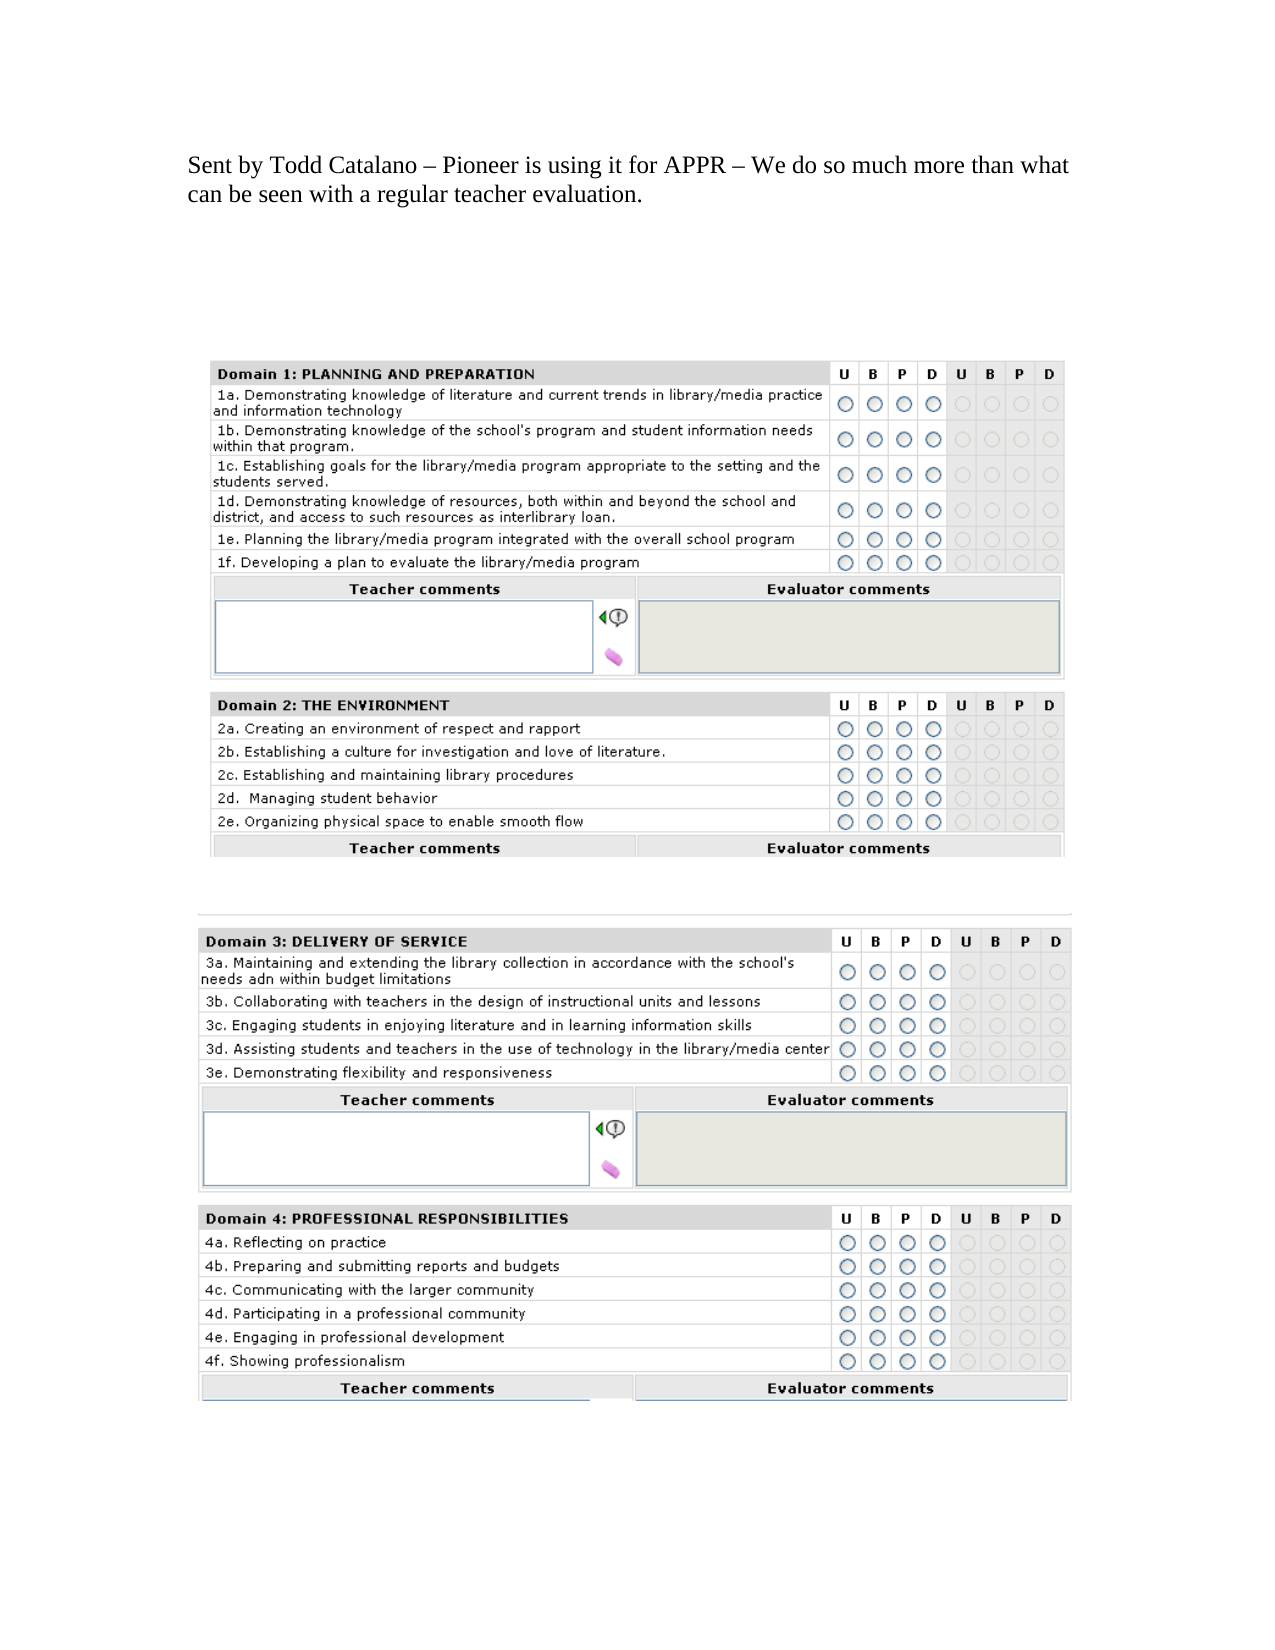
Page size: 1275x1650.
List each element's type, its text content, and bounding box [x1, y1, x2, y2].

picture [187, 351, 1088, 857]
text Sent by Todd Catalano – Pioneer is using it for APPR – We do so much more than what can be seen with a regular teacher evaluation. [187, 150, 1087, 207]
picture [187, 913, 1088, 1401]
